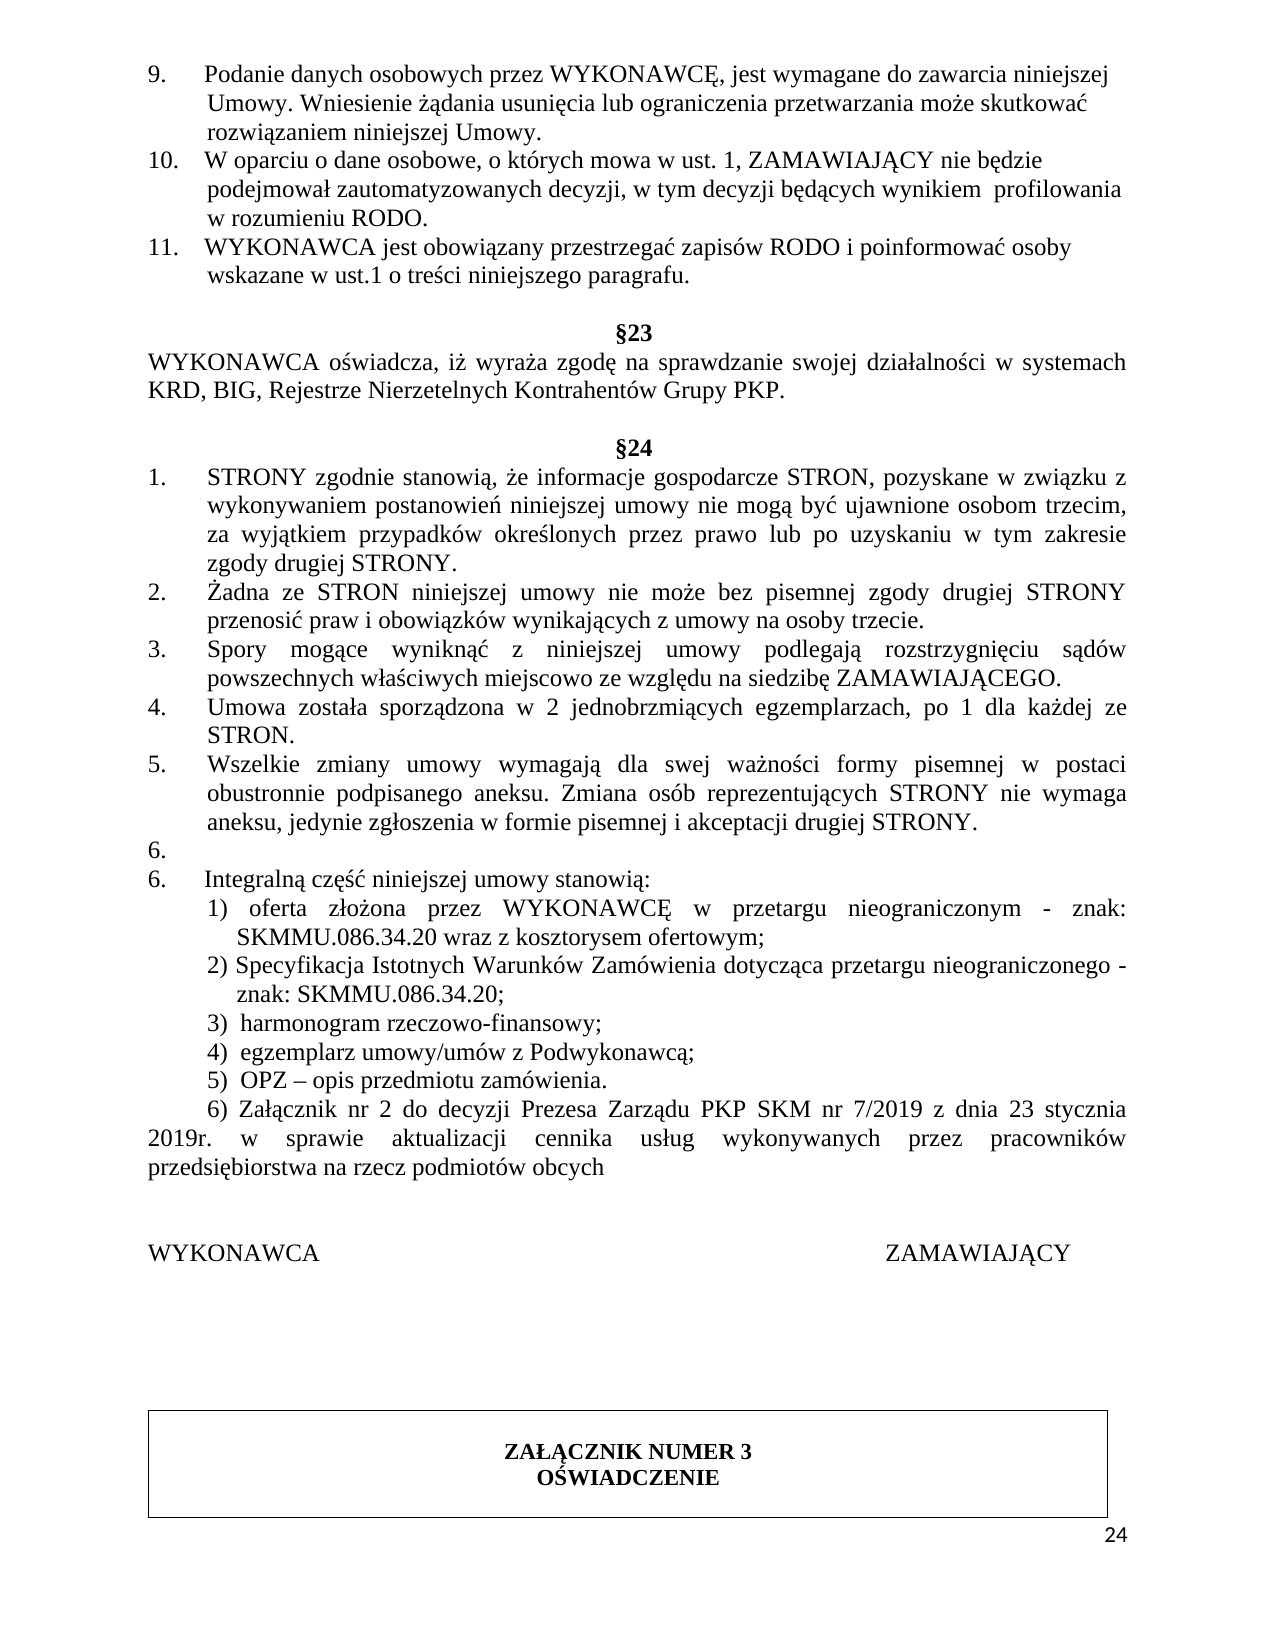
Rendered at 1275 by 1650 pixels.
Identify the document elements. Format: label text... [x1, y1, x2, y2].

list Żadna ze STRON niniejszej umowy nie może bez pisemnej zgody drugiej STRONY przenosić praw i obowiązków wynikających z umowy na osoby trzecie. [148, 577, 1127, 634]
list Umowa została sporządzona w 2 jednobrzmiących egzemplarzach, po 1 dla każdej ze STRON. [148, 692, 1127, 749]
text 9. Podanie danych osobowych przez WYKONAWCĘ, jest wymagane do zawarcia niniejszej Umowy. Wniesienie żądania usunięcia lub ograniczenia przetwarzania może skutkować rozwiązaniem niniejszej Umowy. [148, 59, 1127, 145]
list Wszelkie zmiany umowy wymagają dla swej ważności formy pisemnej w postaci obustronnie podpisanego aneksu. Zmiana osób reprezentujących STRONY nie wymaga aneksu, jedynie zgłoszenia w formie pisemnej i akceptacji drugiej STRONY. [148, 749, 1127, 835]
text 11. WYKONAWCA jest obowiązany przestrzegać zapisów RODO i poinformować osoby wskazane w ust.1 o treści niniejszego paragrafu. [148, 232, 1127, 289]
table_header ZAŁĄCZNIK NUMER 3 OŚWIADCZENIE [149, 1411, 1107, 1517]
text WYKONAWCA oświadcza, iż wyraża zgodę na sprawdzanie swojej działalności w systemach KRD, BIG, Rejestrze Nierzetelnych Kontrahentów Grupy PKP. [148, 347, 1127, 404]
text 1) oferta złożona przez WYKONAWCĘ w przetargu nieograniczonym - znak: SKMMU.086.34.20 wraz z kosztorysem ofertowym; [207, 893, 1127, 950]
text 2) Specyfikacja Istotnych Warunków Zamówienia dotycząca przetargu nieograniczonego - znak: SKMMU.086.34.20; [207, 950, 1127, 1008]
text 6. Integralną część niniejszej umowy stanowią: [148, 864, 1127, 893]
text §23 [140, 318, 1127, 347]
text 10. W oparciu o dane osobowe, o których mowa w ust. 1, ZAMAWIAJĄCY nie będzie podejmował zautomatyzowanych decyzji, w tym decyzji będących wynikiem profilowania w rozumieniu RODO. [148, 145, 1127, 232]
text 3) harmonogram rzeczowo-finansowy; [207, 1008, 1127, 1037]
text WYKONAWCA ZAMAWIAJĄCY [148, 1238, 1127, 1267]
text §24 [140, 433, 1127, 462]
text 6) Załącznik nr 2 do decyzji Prezesa Zarządu PKP SKM nr 7/2019 z dnia 23 stycznia 2019r. w sprawie aktualizacji cennika usług wykonywanych przez pracowników przedsiębiorstwa na rzecz podmiotów obcych [148, 1094, 1127, 1180]
list STRONY zgodnie stanowią, że informacje gospodarcze STRON, pozyskane w związku z wykonywaniem postanowień niniejszej umowy nie mogą być ujawnione osobom trzecim, za wyjątkiem przypadków określonych przez prawo lub po uzyskaniu w tym zakresie zgody drugiej STRONY. [148, 462, 1127, 577]
list Spory mogące wyniknąć z niniejszej umowy podlegają rozstrzygnięciu sądów powszechnych właściwych miejscowo ze względu na siedzibę ZAMAWIAJĄCEGO. [148, 634, 1127, 692]
text 4) egzemplarz umowy/umów z Podwykonawcą; [148, 1037, 1127, 1065]
text 5) OPZ – opis przedmiotu zamówienia. [148, 1065, 1127, 1094]
